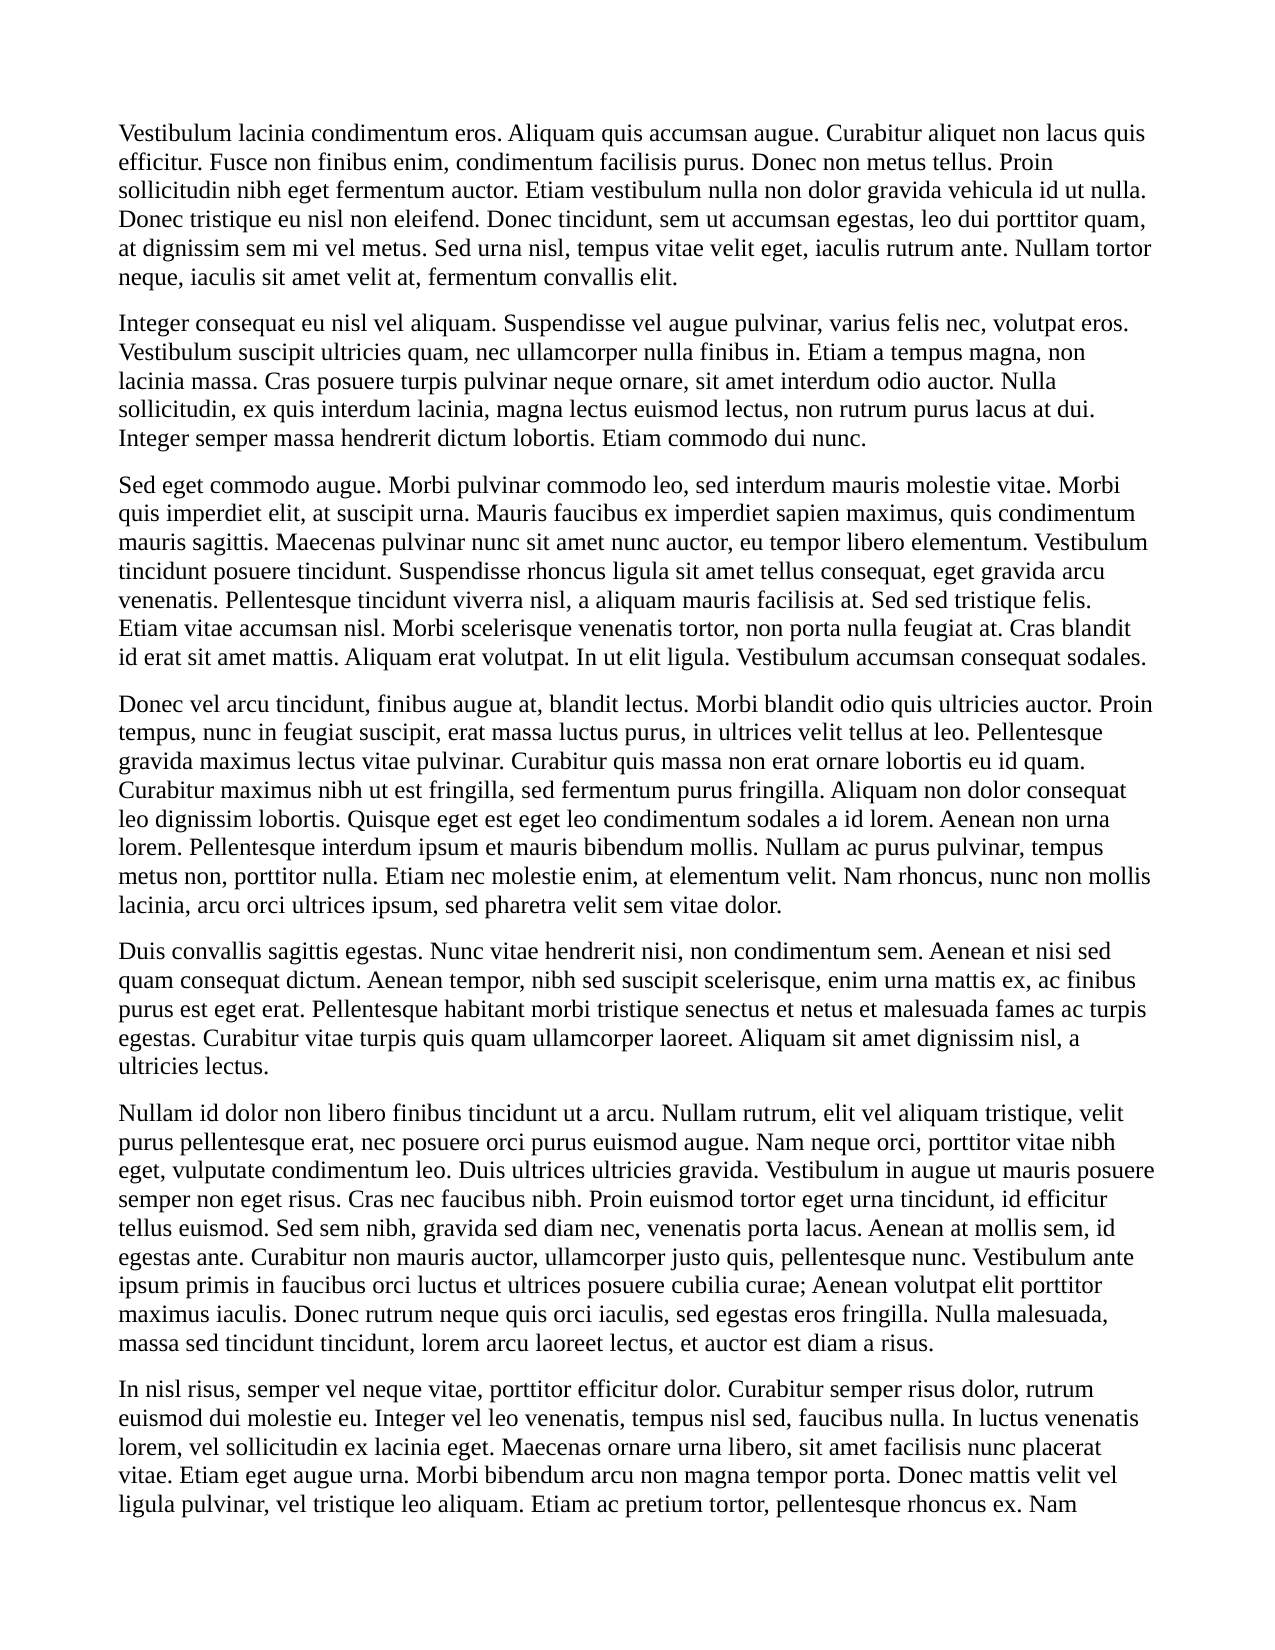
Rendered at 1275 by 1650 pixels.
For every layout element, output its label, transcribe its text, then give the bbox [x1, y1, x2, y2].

text Sed eget commodo augue. Morbi pulvinar commodo leo, sed interdum mauris molestie vitae. Morbi quis imperdiet elit, at suscipit urna. Mauris faucibus ex imperdiet sapien maximus, quis condimentum mauris sagittis. Maecenas pulvinar nunc sit amet nunc auctor, eu tempor libero elementum. Vestibulum tincidunt posuere tincidunt. Suspendisse rhoncus ligula sit amet tellus consequat, eget gravida arcu venenatis. Pellentesque tincidunt viverra nisl, a aliquam mauris facilisis at. Sed sed tristique felis. Etiam vitae accumsan nisl. Morbi scelerisque venenatis tortor, non porta nulla feugiat at. Cras blandit id erat sit amet mattis. Aliquam erat volutpat. In ut elit ligula. Vestibulum accumsan consequat sodales. [118, 470, 1157, 671]
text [118, 1374, 1157, 1518]
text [118, 118, 1157, 291]
text Donec vel arcu tincidunt, finibus augue at, blandit lectus. Morbi blandit odio quis ultricies auctor. Proin tempus, nunc in feugiat suscipit, erat massa luctus purus, in ultrices velit tellus at leo. Pellentesque gravida maximus lectus vitae pulvinar. Curabitur quis massa non erat ornare lobortis eu id quam. Curabitur maximus nibh ut est fringilla, sed fermentum purus fringilla. Aliquam non dolor consequat leo dignissim lobortis. Quisque eget est eget leo condimentum sodales a id lorem. Aenean non urna lorem. Pellentesque interdum ipsum et mauris bibendum mollis. Nullam ac purus pulvinar, tempus metus non, porttitor nulla. Etiam nec molestie enim, at elementum velit. Nam rhoncus, nunc non mollis lacinia, arcu orci ultrices ipsum, sed pharetra velit sem vitae dolor. [118, 689, 1157, 919]
text Nullam id dolor non libero finibus tincidunt ut a arcu. Nullam rutrum, elit vel aliquam tristique, velit purus pellentesque erat, nec posuere orci purus euismod augue. Nam neque orci, porttitor vitae nibh eget, vulputate condimentum leo. Duis ultrices ultricies gravida. Vestibulum in augue ut mauris posuere semper non eget risus. Cras nec faucibus nibh. Proin euismod tortor eget urna tincidunt, id efficitur tellus euismod. Sed sem nibh, gravida sed diam nec, venenatis porta lacus. Aenean at mollis sem, id egestas ante. Curabitur non mauris auctor, ullamcorper justo quis, pellentesque nunc. Vestibulum ante ipsum primis in faucibus orci luctus et ultrices posuere cubilia curae; Aenean volutpat elit porttitor maximus iaculis. Donec rutrum neque quis orci iaculis, sed egestas eros fringilla. Nulla malesuada, massa sed tincidunt tincidunt, lorem arcu laoreet lectus, et auctor est diam a risus. [118, 1098, 1157, 1357]
text Integer consequat eu nisl vel aliquam. Suspendisse vel augue pulvinar, varius felis nec, volutpat eros. Vestibulum suscipit ultricies quam, nec ullamcorper nulla finibus in. Etiam a tempus magna, non lacinia massa. Cras posuere turpis pulvinar neque ornare, sit amet interdum odio auctor. Nulla sollicitudin, ex quis interdum lacinia, magna lectus euismod lectus, non rutrum purus lacus at dui. Integer semper massa hendrerit dictum lobortis. Etiam commodo dui nunc. [118, 308, 1157, 452]
text Duis convallis sagittis egestas. Nunc vitae hendrerit nisi, non condimentum sem. Aenean et nisi sed quam consequat dictum. Aenean tempor, nibh sed suscipit scelerisque, enim urna mattis ex, ac finibus purus est eget erat. Pellentesque habitant morbi tristique senectus et netus et malesuada fames ac turpis egestas. Curabitur vitae turpis quis quam ullamcorper laoreet. Aliquam sit amet dignissim nisl, a ultricies lectus. [118, 936, 1157, 1080]
